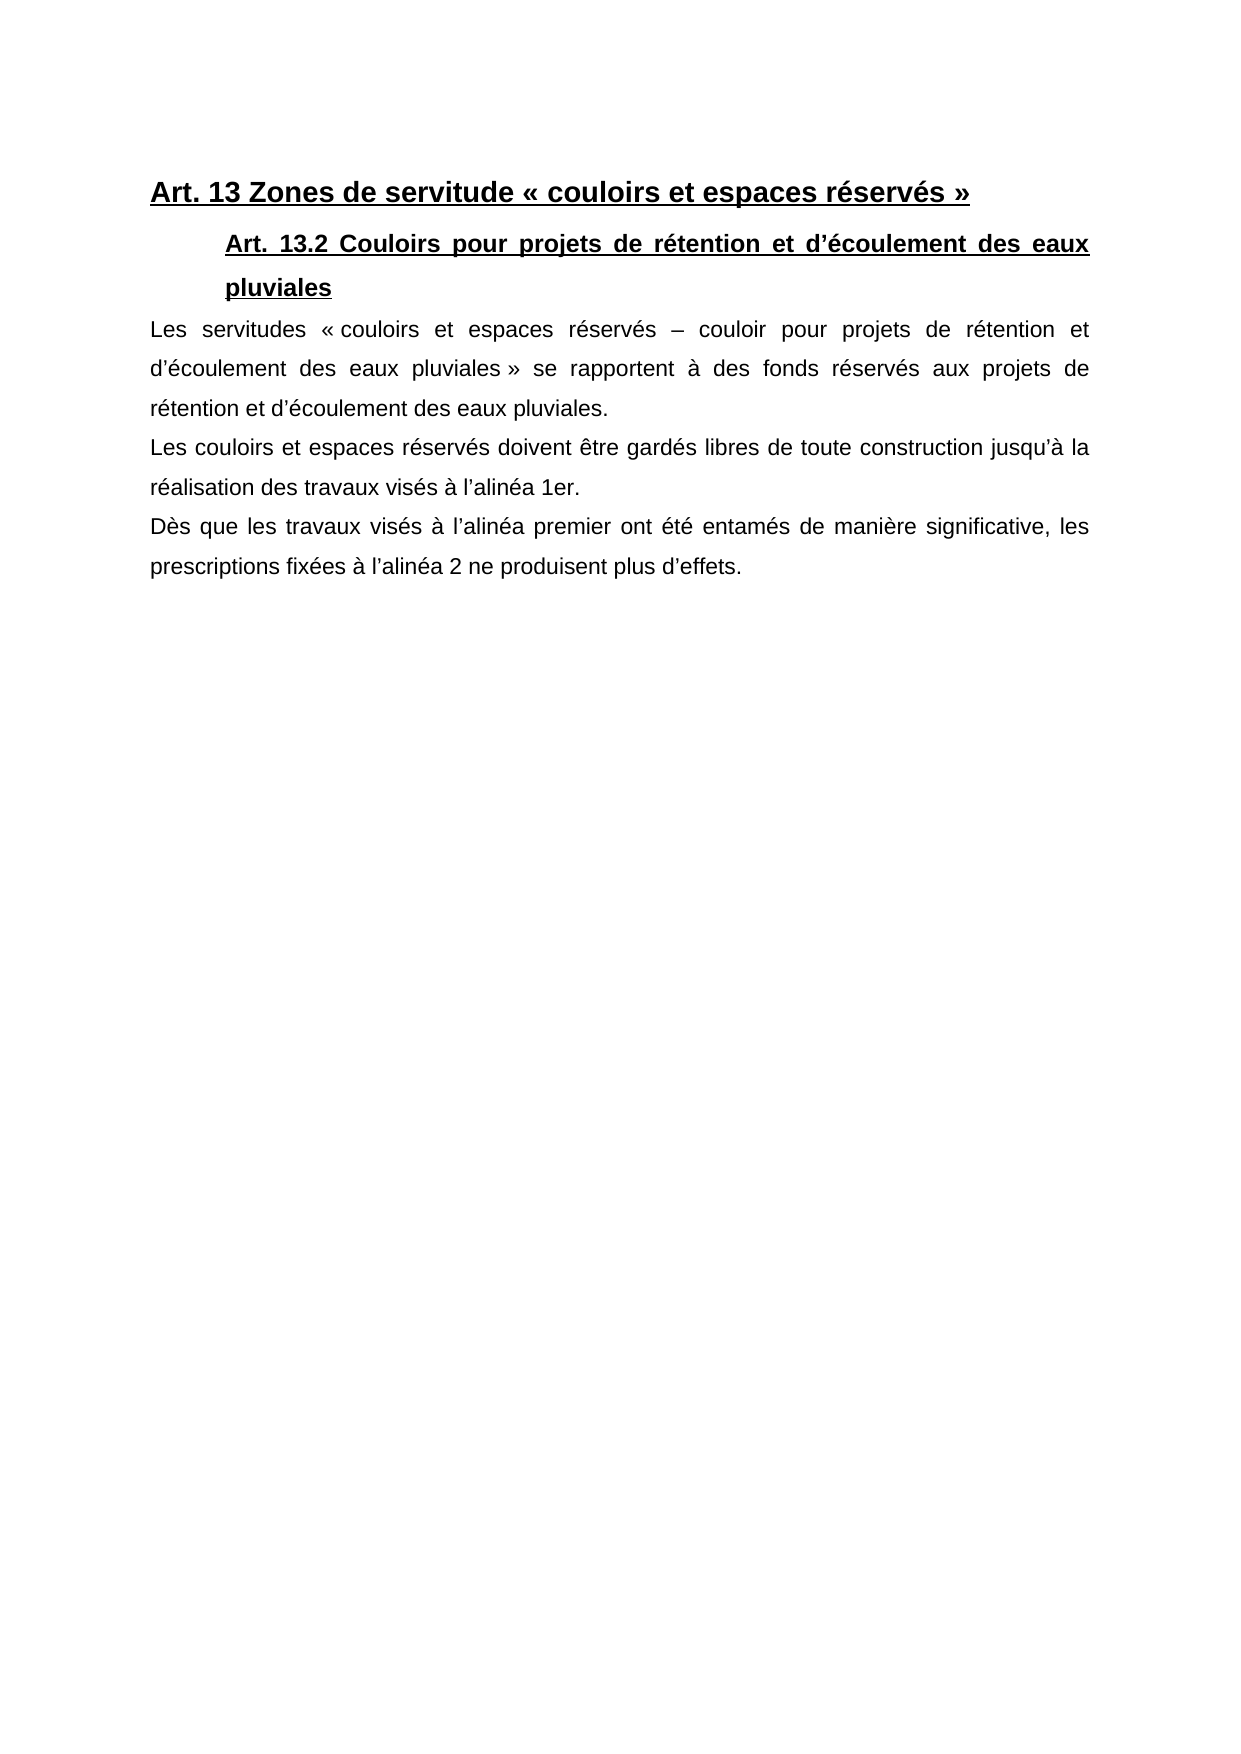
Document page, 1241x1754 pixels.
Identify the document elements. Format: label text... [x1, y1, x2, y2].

text Les couloirs et espaces réservés doivent être gardés libres de toute construction jusqu’à la réalisation des travaux visés à l’alinéa 1er. [150, 434, 1090, 500]
text Dès que les travaux visés à l’alinéa premier ont été entamés de manière significative, les prescriptions fixées à l’alinéa 2 ne produisent plus d’effets. [150, 513, 1090, 579]
text Les servitudes « couloirs et espaces réservés – couloir pour projets de rétention et d’écoulement des eaux pluviales » se rapportent à des fonds réservés aux projets de rétention et d’écoulement des eaux pluviales. [150, 316, 1090, 421]
subtitle Art. 13.2 Couloirs pour projets de rétention et d’écoulement des eaux pluviales [225, 229, 1090, 254]
subtitle Art. 13.2 Couloirs pour projets de rétention et d’écoulement des eaux pluviales [225, 256, 1090, 301]
subtitle Art. 13 Zones de servitude « couloirs et espaces réservés » [150, 175, 1090, 208]
